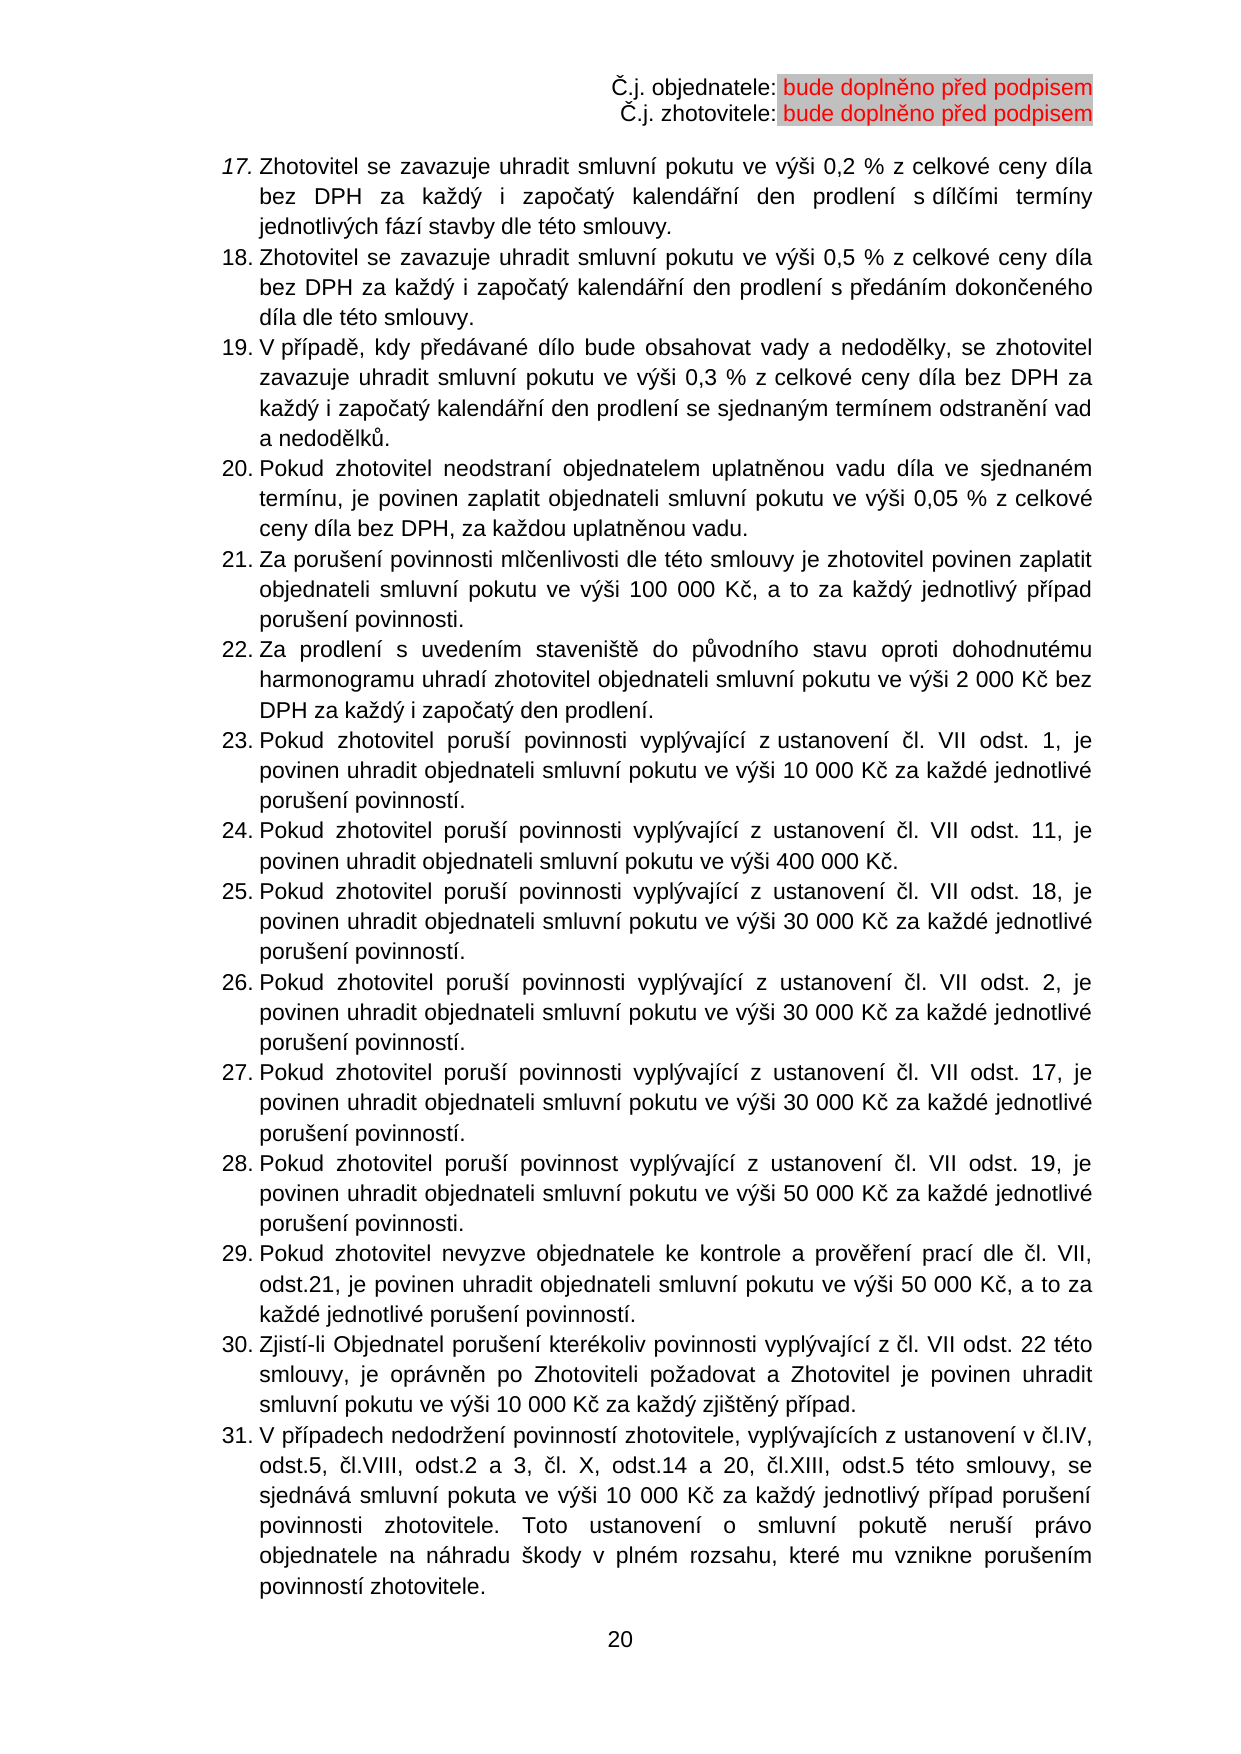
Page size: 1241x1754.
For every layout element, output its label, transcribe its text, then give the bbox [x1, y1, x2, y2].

list Za porušení povinnosti mlčenlivosti dle této smlouvy je zhotovitel povinen zaplatit objednateli smluvní pokutu ve výši 100 000 Kč, a to za každý jednotlivý případ porušení povinnosti. [222, 546, 1093, 632]
list Za prodlení s uvedením staveniště do původního stavu oproti dohodnutému harmonogramu uhradí zhotovitel objednateli smluvní pokutu ve výši 2 000 Kč bez DPH za každý i započatý den prodlení. [222, 636, 1093, 723]
list V případech nedodržení povinností zhotovitele, vyplývajících z ustanovení v čl.IV, odst.5, čl.VIII, odst.2 a 3, čl. X, odst.14 a 20, čl.XIII, odst.5 této smlouvy, se sjednává smluvní pokuta ve výši 10 000 Kč za každý jednotlivý případ porušení povinnosti zhotovitele. Toto ustanovení o smluvní pokutě neruší právo objednatele na náhradu škody v plném rozsahu, které mu vznikne porušením povinností zhotovitele. [222, 1422, 1093, 1599]
list Pokud zhotovitel nevyzve objednatele ke kontrole a prověření prací dle čl. VII, odst.21, je povinen uhradit objednateli smluvní pokutu ve výši 50 000 Kč, a to za každé jednotlivé porušení povinností. [222, 1240, 1093, 1327]
list Pokud zhotovitel neodstraní objednatelem uplatněnou vadu díla ve sjednaném termínu, je povinen zaplatit objednateli smluvní pokutu ve výši 0,05 % z celkové ceny díla bez DPH, za každou uplatněnou vadu. [222, 455, 1093, 542]
list Pokud zhotovitel poruší povinnosti vyplývající z ustanovení čl. VII odst. 11, je povinen uhradit objednateli smluvní pokutu ve výši 400 000 Kč. [222, 817, 1093, 874]
list Zjistí-li Objednatel porušení kterékoliv povinnosti vyplývající z čl. VII odst. 22 této smlouvy, je oprávněn po Zhotoviteli požadovat a Zhotovitel je povinen uhradit smluvní pokutu ve výši 10 000 Kč za každý zjištěný případ. [222, 1331, 1093, 1418]
list V případě, kdy předávané dílo bude obsahovat vady a nedodělky, se zhotovitel zavazuje uhradit smluvní pokutu ve výši 0,3 % z celkové ceny díla bez DPH za každý i započatý kalendářní den prodlení se sjednaným termínem odstranění vad a nedodělků. [222, 334, 1093, 451]
list Pokud zhotovitel poruší povinnosti vyplývající z ustanovení čl. VII odst. 18, je povinen uhradit objednateli smluvní pokutu ve výši 30 000 Kč za každé jednotlivé porušení povinností. [222, 878, 1093, 964]
list Zhotovitel se zavazuje uhradit smluvní pokutu ve výši 0,2 % z celkové ceny díla bez DPH za každý i započatý kalendářní den prodlení s dílčími termíny jednotlivých fází stavby dle této smlouvy. [222, 153, 1093, 239]
list Pokud zhotovitel poruší povinnost vyplývající z ustanovení čl. VII odst. 19, je povinen uhradit objednateli smluvní pokutu ve výši 50 000 Kč za každé jednotlivé porušení povinnosti. [222, 1150, 1093, 1236]
list Pokud zhotovitel poruší povinnosti vyplývající z ustanovení čl. VII odst. 17, je povinen uhradit objednateli smluvní pokutu ve výši 30 000 Kč za každé jednotlivé porušení povinností. [222, 1059, 1093, 1146]
list Zhotovitel se zavazuje uhradit smluvní pokutu ve výši 0,5 % z celkové ceny díla bez DPH za každý i započatý kalendářní den prodlení s předáním dokončeného díla dle této smlouvy. [222, 243, 1093, 330]
list Pokud zhotovitel poruší povinnosti vyplývající z ustanovení čl. VII odst. 1, je povinen uhradit objednateli smluvní pokutu ve výši 10 000 Kč za každé jednotlivé porušení povinností. [222, 727, 1093, 813]
list Pokud zhotovitel poruší povinnosti vyplývající z ustanovení čl. VII odst. 2, je povinen uhradit objednateli smluvní pokutu ve výši 30 000 Kč za každé jednotlivé porušení povinností. [222, 968, 1093, 1055]
